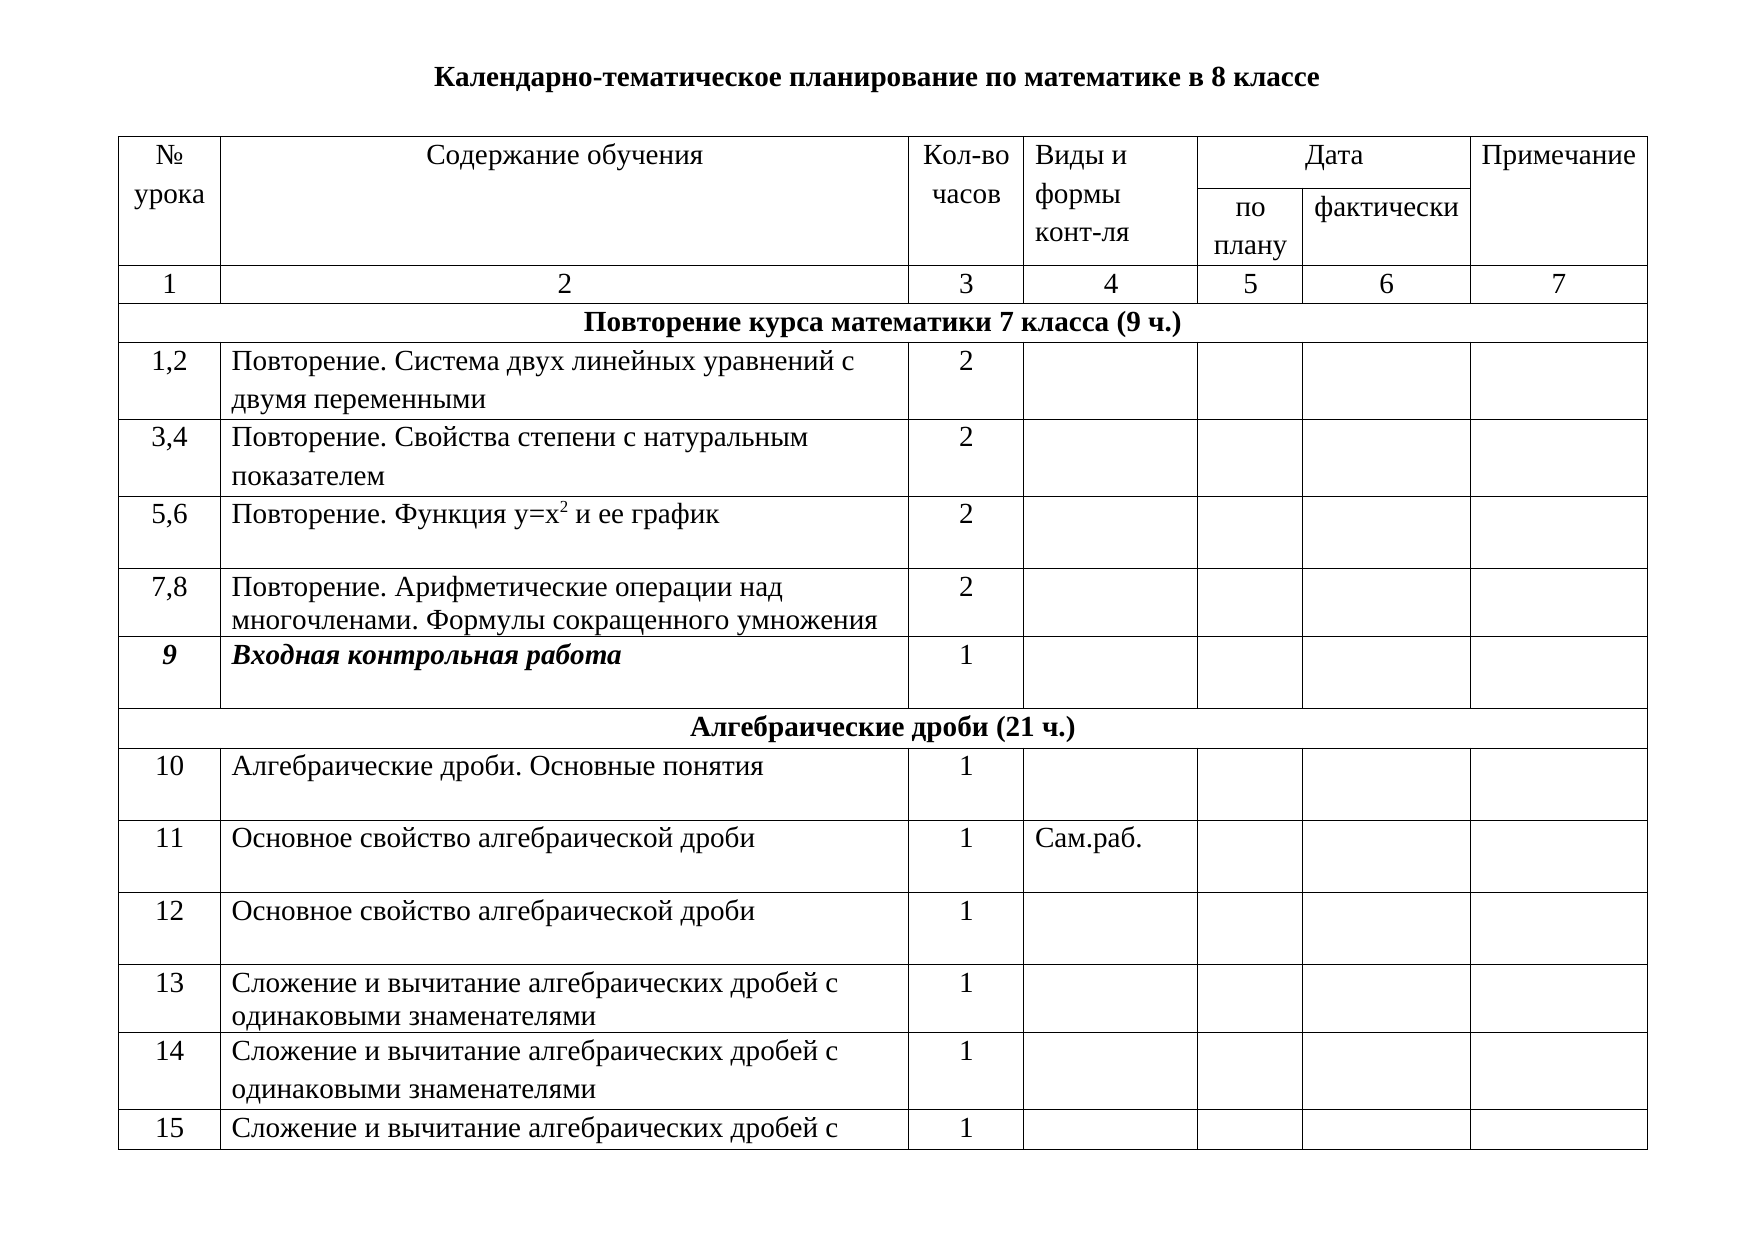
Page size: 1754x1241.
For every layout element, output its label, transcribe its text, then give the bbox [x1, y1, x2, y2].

table_cell [1198, 965, 1302, 1032]
table_cell [1303, 1110, 1470, 1148]
table_cell 3 [909, 266, 1023, 303]
table_cell Основное свойство алгебраической дроби [221, 893, 908, 964]
table_cell [1471, 637, 1647, 708]
table_cell Основное свойство алгебраической дроби [221, 821, 908, 892]
table_cell 9 [119, 637, 220, 708]
table_cell [1024, 497, 1197, 568]
table_cell [1198, 497, 1302, 568]
table_cell 2 [221, 266, 908, 303]
table_cell Повторение курса математики 7 класса (9 ч.) [119, 304, 1647, 342]
table_cell 14 [119, 1033, 220, 1109]
table_cell [1024, 1110, 1197, 1148]
table_cell [1198, 821, 1302, 892]
table_cell 13 [119, 965, 220, 1032]
table_cell [1303, 637, 1470, 708]
table_cell Алгебраические дроби (21 ч.) [119, 709, 1647, 747]
table_cell [1024, 637, 1197, 708]
table_cell [1024, 420, 1197, 496]
table_header Кол-во часов [909, 137, 1023, 265]
table_cell 7,8 [119, 569, 220, 636]
table_cell 10 [119, 749, 220, 819]
table_cell [1024, 1033, 1197, 1109]
table_header Виды и формы конт-ля [1024, 137, 1197, 265]
table_cell [1198, 420, 1302, 496]
text Календарно-тематическое планирование по математике в 8 классе [118, 59, 1636, 93]
table_cell по плану [1198, 189, 1302, 265]
table_cell 1 [909, 821, 1023, 892]
table_cell [1471, 749, 1647, 819]
table_cell Сложение и вычитание алгебраических дробей с одинаковыми знаменателями [221, 1033, 908, 1109]
table_cell 12 [119, 893, 220, 964]
table_cell [1198, 569, 1302, 636]
table_header Содержание обучения [221, 137, 908, 265]
table_cell 2 [909, 569, 1023, 636]
table_cell Алгебраические дроби. Основные понятия [221, 749, 908, 819]
table_cell [1471, 965, 1647, 1032]
table_cell 2 [909, 497, 1023, 568]
table_cell [1303, 965, 1470, 1032]
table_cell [221, 1110, 908, 1148]
table_cell 1 [119, 266, 220, 303]
table_cell [1471, 420, 1647, 496]
table_cell Повторение. Свойства степени с натуральным показателем [221, 420, 908, 496]
table_header Примечание [1471, 137, 1647, 265]
table_cell [1024, 893, 1197, 964]
table_cell 5,6 [119, 497, 220, 568]
table_cell 11 [119, 821, 220, 892]
table_cell 2 [909, 420, 1023, 496]
table_cell 1 [909, 1110, 1023, 1148]
table_cell [1303, 420, 1470, 496]
table_cell [1471, 569, 1647, 636]
table_cell [1303, 569, 1470, 636]
table_cell 1 [909, 1033, 1023, 1109]
table_cell [1303, 497, 1470, 568]
table_cell 1 [909, 965, 1023, 1032]
table_cell 1 [909, 893, 1023, 964]
table_cell [1198, 343, 1302, 418]
table_cell [1303, 749, 1470, 819]
table_cell 6 [1303, 266, 1470, 303]
table_cell Повторение. Система двух линейных уравнений с двумя переменными [221, 343, 908, 418]
table_cell [1471, 343, 1647, 418]
table_cell 1,2 [119, 343, 220, 418]
table_cell [1024, 343, 1197, 418]
table_header № урока [119, 137, 220, 265]
table_cell Повторение. Функция y=x2 и ее график [221, 497, 908, 568]
table_cell [1471, 1110, 1647, 1148]
table_cell Сам.раб. [1024, 821, 1197, 892]
table_cell 15 [119, 1110, 220, 1148]
table_cell 1 [909, 637, 1023, 708]
table_cell [1024, 749, 1197, 819]
table_cell [1024, 965, 1197, 1032]
table_cell [1198, 637, 1302, 708]
table_cell 2 [909, 343, 1023, 418]
table_cell 5 [1198, 266, 1302, 303]
table_cell [1024, 569, 1197, 636]
table_cell [1303, 1033, 1470, 1109]
table_cell Повторение. Арифметические операции над многочленами. Формулы сокращенного умножения [221, 569, 908, 636]
table_cell [1198, 1033, 1302, 1109]
table_cell [1198, 749, 1302, 819]
table_cell [1303, 343, 1470, 418]
table_header Дата [1198, 137, 1470, 188]
table_cell [1303, 893, 1470, 964]
table_cell [1198, 1110, 1302, 1148]
table_cell Входная контрольная работа [221, 637, 908, 708]
table_cell [1198, 893, 1302, 964]
table_cell 7 [1471, 266, 1647, 303]
table_cell [1303, 821, 1470, 892]
table_cell фактически [1303, 189, 1470, 265]
table_cell 3,4 [119, 420, 220, 496]
table_cell [1471, 893, 1647, 964]
table_cell [1471, 497, 1647, 568]
table_cell 4 [1024, 266, 1197, 303]
table_cell [1471, 821, 1647, 892]
table_cell 1 [909, 749, 1023, 819]
table_cell [1471, 1033, 1647, 1109]
table_cell Сложение и вычитание алгебраических дробей с одинаковыми знаменателями [221, 965, 908, 1032]
